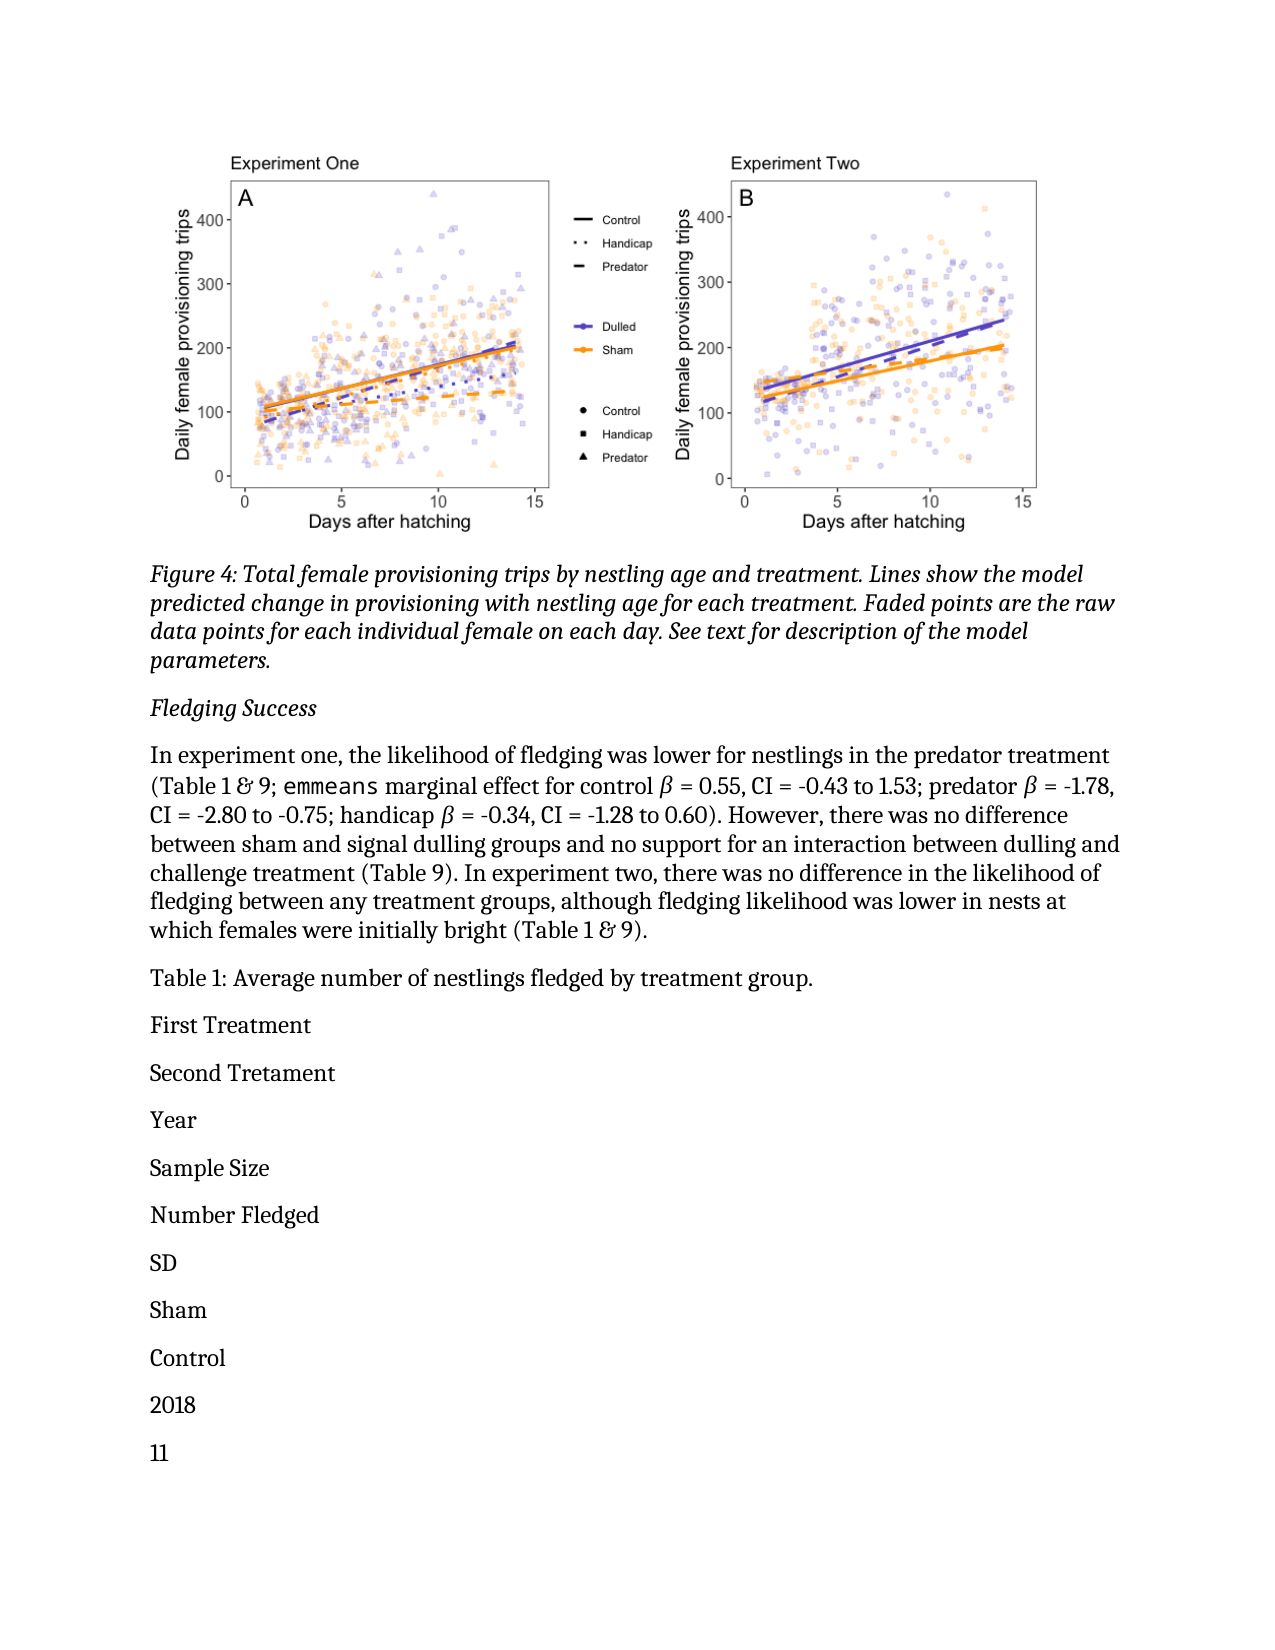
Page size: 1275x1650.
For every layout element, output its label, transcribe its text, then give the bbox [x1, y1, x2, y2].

text Control [150, 1343, 1125, 1372]
text In experiment one, the likelihood of fledging was lower for nestlings in the predator treatment (Table 1 & 9; emmeans marginal effect for control = 0.55, CI = -0.43 to 1.53; predator = -1.78, CI = -2.80 to -0.75; handicap = -0.34, CI = -1.28 to 0.60). However, there was no difference between sham and signal dulling groups and no support for an interaction between dulling and challenge treatment (Table 9). In experiment two, there was no difference in the likelihood of fledging between any treatment groups, although fledging likelihood was lower in nests at which females were initially bright (Table 1 & 9). [150, 741, 1125, 945]
picture [168, 150, 1044, 539]
text Number Fledged [150, 1201, 1125, 1230]
text SD [150, 1248, 1125, 1277]
text Second Tretament [150, 1058, 1125, 1087]
text 2018 [150, 1391, 1125, 1420]
text Figure 4: Total female provisioning trips by nestling age and treatment. Lines show the model predicted change in provisioning with nestling age for each treatment. Faded points are the raw data points for each individual female on each day. See text for description of the model parameters. [150, 560, 1125, 675]
text Sham [150, 1296, 1125, 1325]
text Sample Size [150, 1153, 1125, 1182]
text Table 1: Average number of nestlings fledged by treatment group. [150, 963, 1125, 992]
text Year [150, 1106, 1125, 1135]
text Fledging Success [150, 693, 1125, 722]
text First Treatment [150, 1011, 1125, 1040]
text 11 [150, 1438, 1125, 1467]
